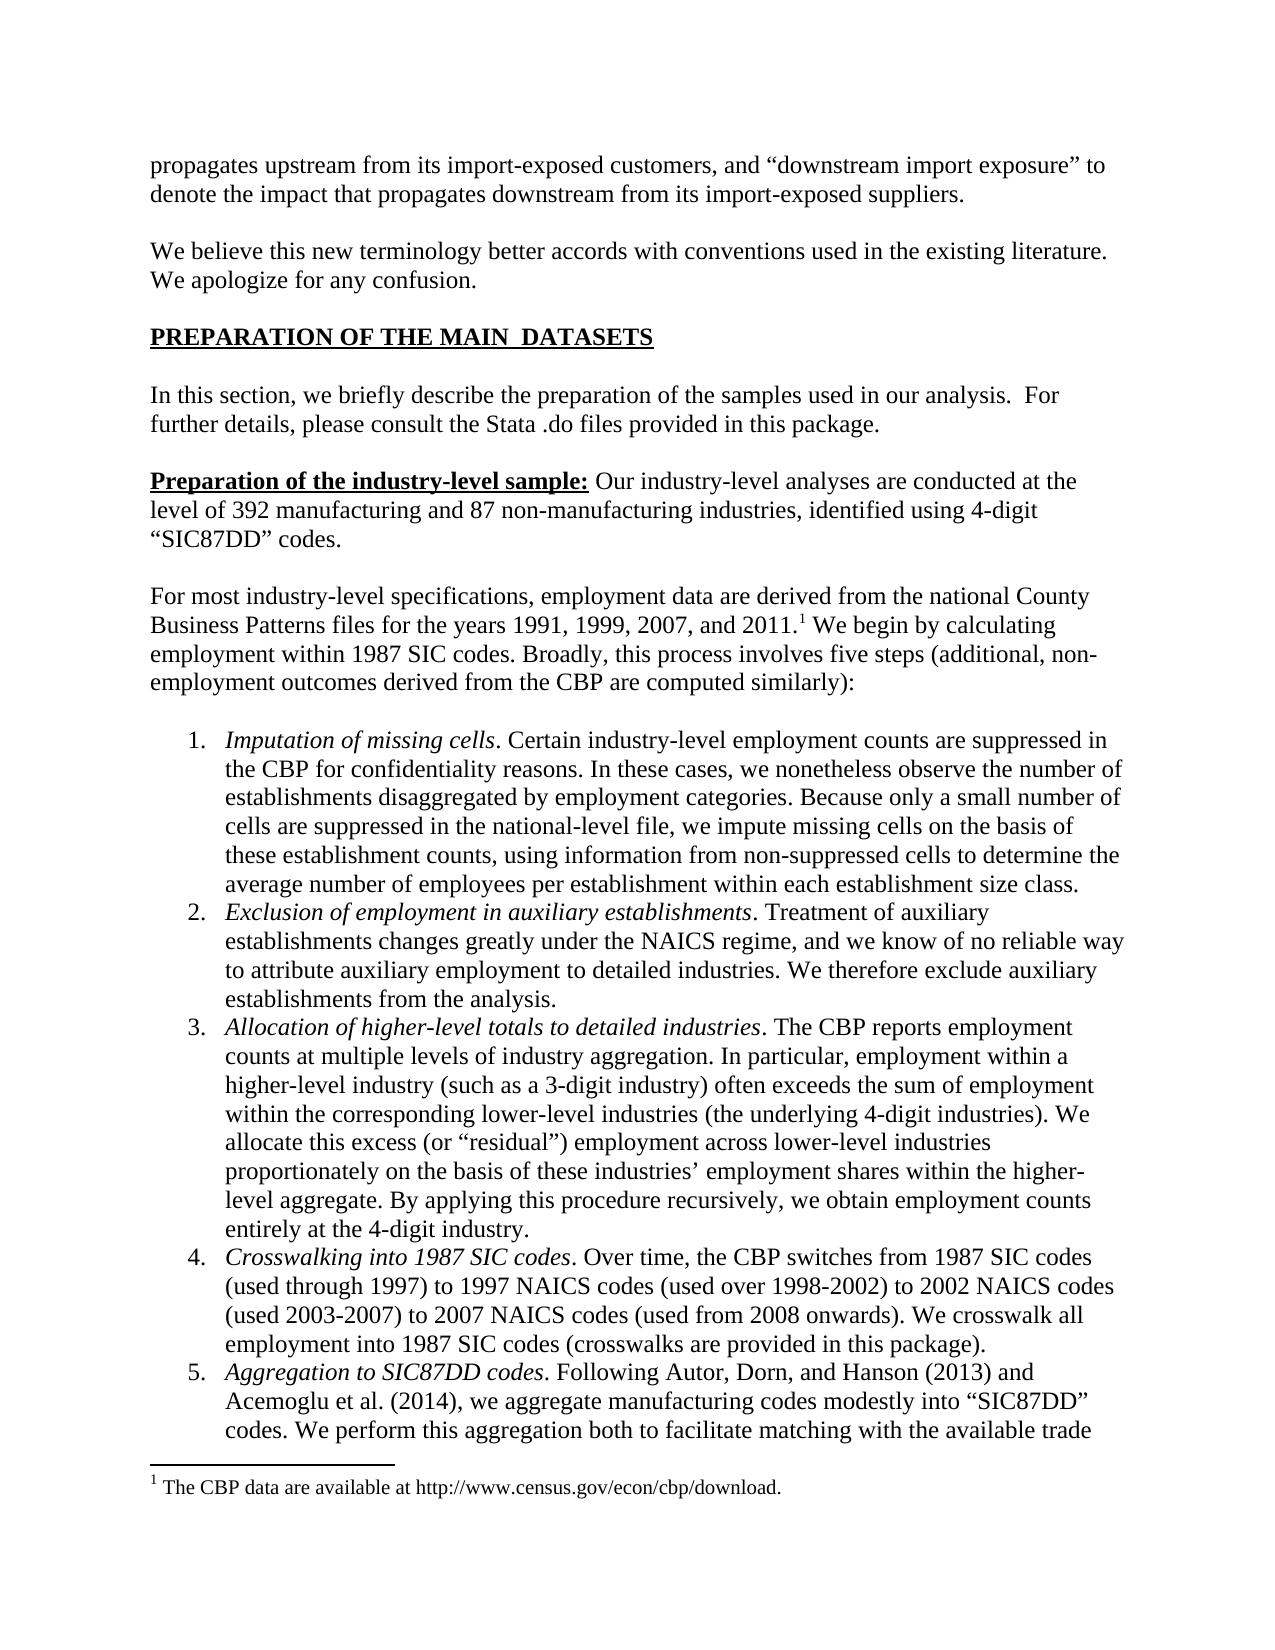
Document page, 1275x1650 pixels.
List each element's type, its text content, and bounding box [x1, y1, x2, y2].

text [150, 150, 1125, 207]
list Crosswalking into 1987 SIC codes. Over time, the CBP switches from 1987 SIC codes (used through 1997) to 1997 NAICS codes (used over 1998-2002) to 2002 NAICS codes (used 2003-2007) to 2007 NAICS codes (used from 2008 onwards). We crosswalk all employment into 1987 SIC codes (crosswalks are provided in this package). [187, 1242, 1125, 1357]
text We believe this new terminology better accords with conventions used in the existing literature. We apologize for any confusion. [150, 236, 1125, 294]
list Exclusion of employment in auxiliary establishments. Treatment of auxiliary establishments changes greatly under the NAICS regime, and we know of no reliable way to attribute auxiliary employment to detailed industries. We therefore exclude auxiliary establishments from the analysis. [187, 897, 1125, 1012]
text Preparation of the industry-level sample: Our industry-level analyses are conducted at the level of 392 manufacturing and 87 non-manufacturing industries, identified using 4-digit “SIC87DD” codes. [150, 466, 1125, 552]
list Allocation of higher-level totals to detailed industries. The CBP reports employment counts at multiple levels of industry aggregation. In particular, employment within a higher-level industry (such as a 3-digit industry) often exceeds the sum of employment within the corresponding lower-level industries (the underlying 4-digit industries). We allocate this excess (or “residual”) employment across lower-level industries proportionately on the basis of these industries’ employment shares within the higher-level aggregate. By applying this procedure recursively, we obtain employment counts entirely at the 4-digit industry. [187, 1012, 1125, 1242]
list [187, 1357, 1125, 1444]
text PREPARATION OF THE MAIN DATASETS [150, 322, 1125, 351]
list Imputation of missing cells. Certain industry-level employment counts are suppressed in the CBP for confidentiality reasons. In these cases, we nonetheless observe the number of establishments disaggregated by employment categories. Because only a small number of cells are suppressed in the national-level file, we impute missing cells on the basis of these establishment counts, using information from non-suppressed cells to determine the average number of employees per establishment within each establishment size class. [187, 725, 1125, 897]
text In this section, we briefly describe the preparation of the samples used in our analysis. For further details, please consult the Stata .do files provided in this package. [150, 380, 1125, 437]
text For most industry-level specifications, employment data are derived from the national County Business Patterns files for the years 1991, 1999, 2007, and 2011. We begin by calculating employment within 1987 SIC codes. Broadly, this process involves five steps (additional, non-employment outcomes derived from the CBP are computed similarly): [150, 581, 1125, 696]
